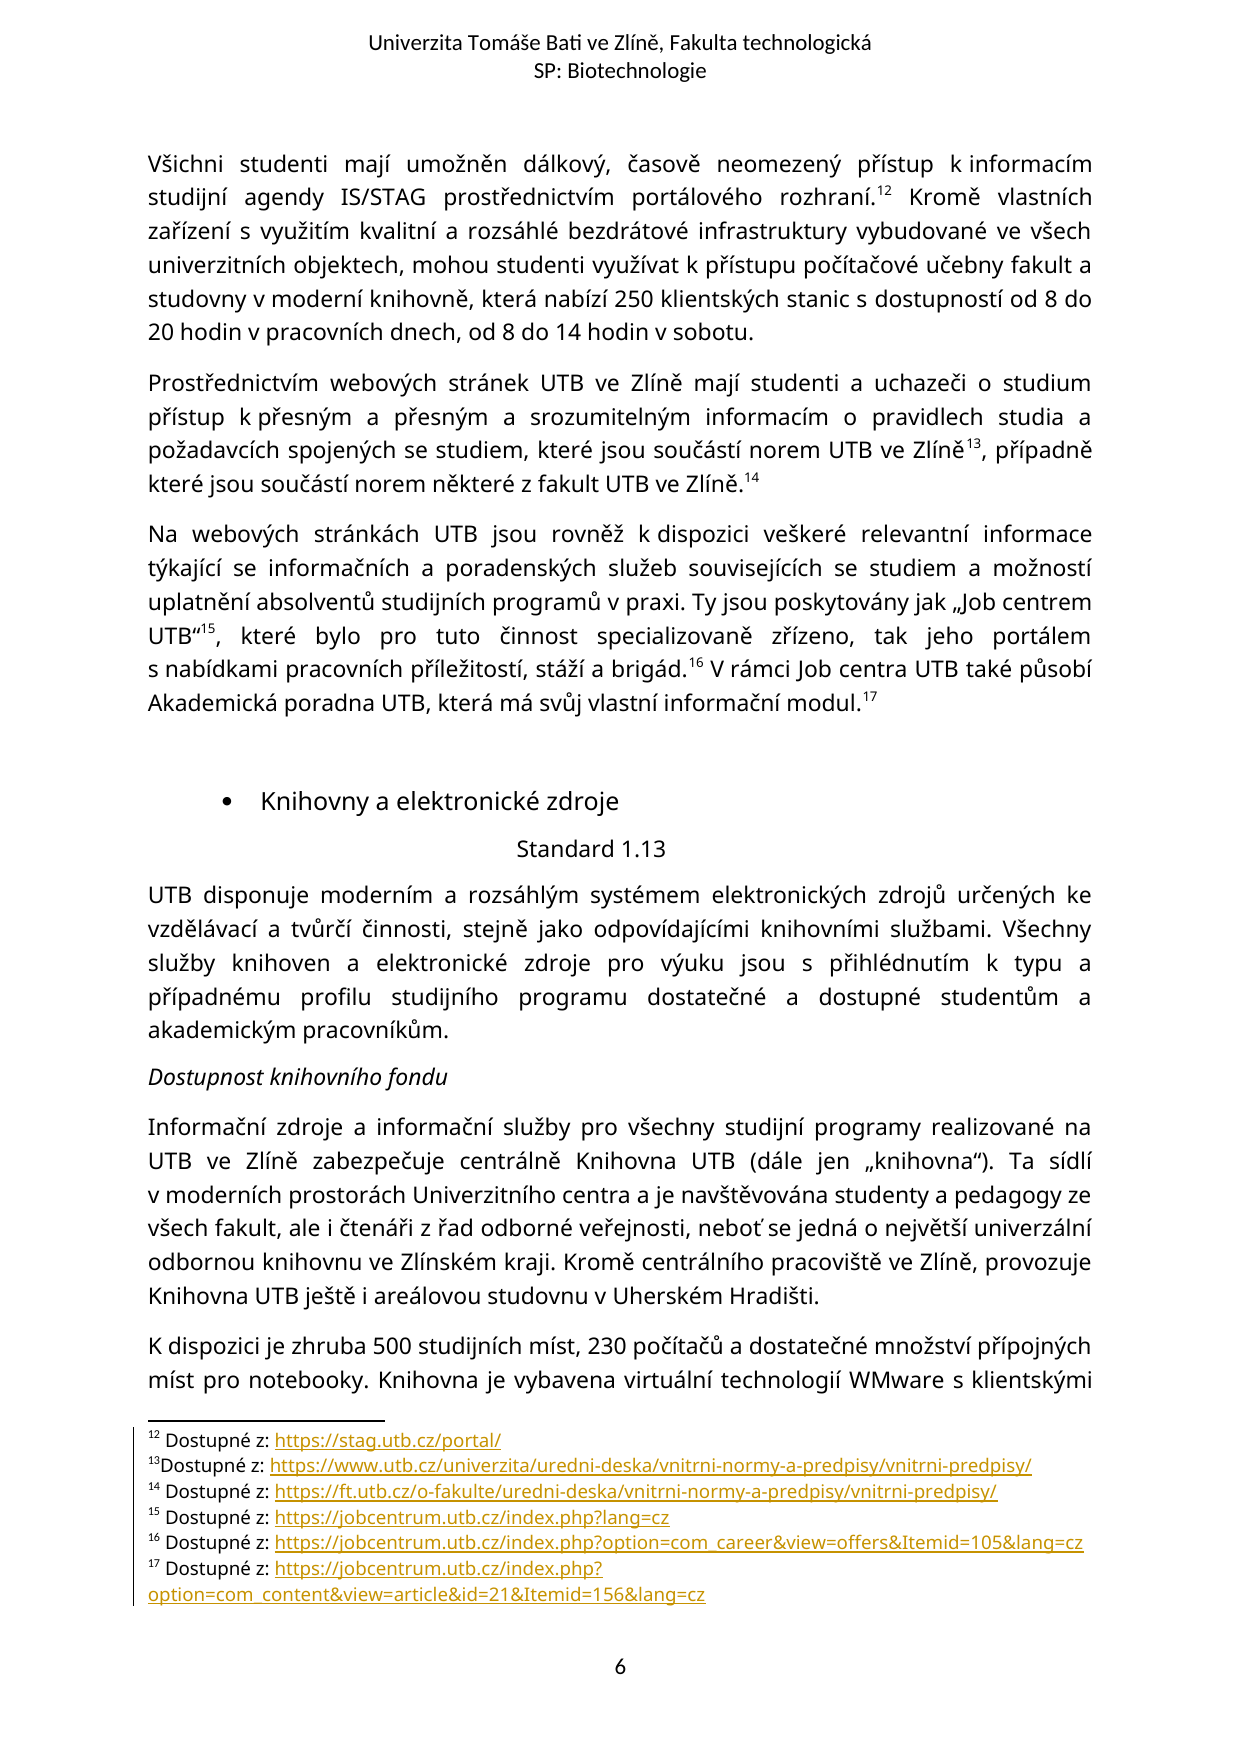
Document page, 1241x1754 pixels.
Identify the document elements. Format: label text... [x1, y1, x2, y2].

text Standard 1.13 [148, 833, 1093, 864]
text Na webových stránkách UTB jsou rovněž k dispozici veškeré relevantní informace týkající se informačních a poradenských služeb souvisejících se studiem a možností uplatnění absolventů studijních programů v praxi. Ty jsou poskytovány jak „Job centrem UTB“, které bylo pro tuto činnost specializovaně zřízeno, tak jeho portálem s nabídkami pracovních příležitostí, stáží a brigád. V rámci Job centra UTB také působí Akademická poradna UTB, která má svůj vlastní informační modul. [148, 518, 1093, 718]
subtitle Knihovny a elektronické zdroje [223, 784, 1093, 818]
text Prostřednictvím webových stránek UTB ve Zlíně mají studenti a uchazeči o studium přístup k přesným a přesným a srozumitelným informacím o pravidlech studia a požadavcích spojených se studiem, které jsou součástí norem UTB ve Zlíně, případně které jsou součástí norem některé z fakult UTB ve Zlíně. [148, 367, 1093, 499]
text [148, 1330, 1093, 1395]
text Všichni studenti mají umožněn dálkový, časově neomezený přístup k informacím studijní agendy IS/STAG prostřednictvím portálového rozhraní. Kromě vlastních zařízení s využitím kvalitní a rozsáhlé bezdrátové infrastruktury vybudované ve všech univerzitních objektech, mohou studenti využívat k přístupu počítačové učebny fakult a studovny v moderní knihovně, která nabízí 250 klientských stanic s dostupností od 8 do 20 hodin v pracovních dnech, od 8 do 14 hodin v sobotu. [148, 148, 1093, 348]
text Informační zdroje a informační služby pro všechny studijní programy realizované na UTB ve Zlíně zabezpečuje centrálně Knihovna UTB (dále jen „knihovna“). Ta sídlí v moderních prostorách Univerzitního centra a je navštěvována studenty a pedagogy ze všech fakult, ale i čtenáři z řad odborné veřejnosti, neboť se jedná o největší univerzální odbornou knihovnu ve Zlínském kraji. Kromě centrálního pracoviště ve Zlíně, provozuje Knihovna UTB ještě i areálovou studovnu v Uherském Hradišti. [148, 1111, 1093, 1311]
text Dostupnost knihovního fondu [148, 1061, 1093, 1092]
text UTB disponuje moderním a rozsáhlým systémem elektronických zdrojů určených ke vzdělávací a tvůrčí činnosti, stejně jako odpovídajícími knihovními službami. Všechny služby knihoven a elektronické zdroje pro výuku jsou s přihlédnutím k typu a případnému profilu studijního programu dostatečné a dostupné studentům a akademickým pracovníkům. [148, 879, 1093, 1046]
